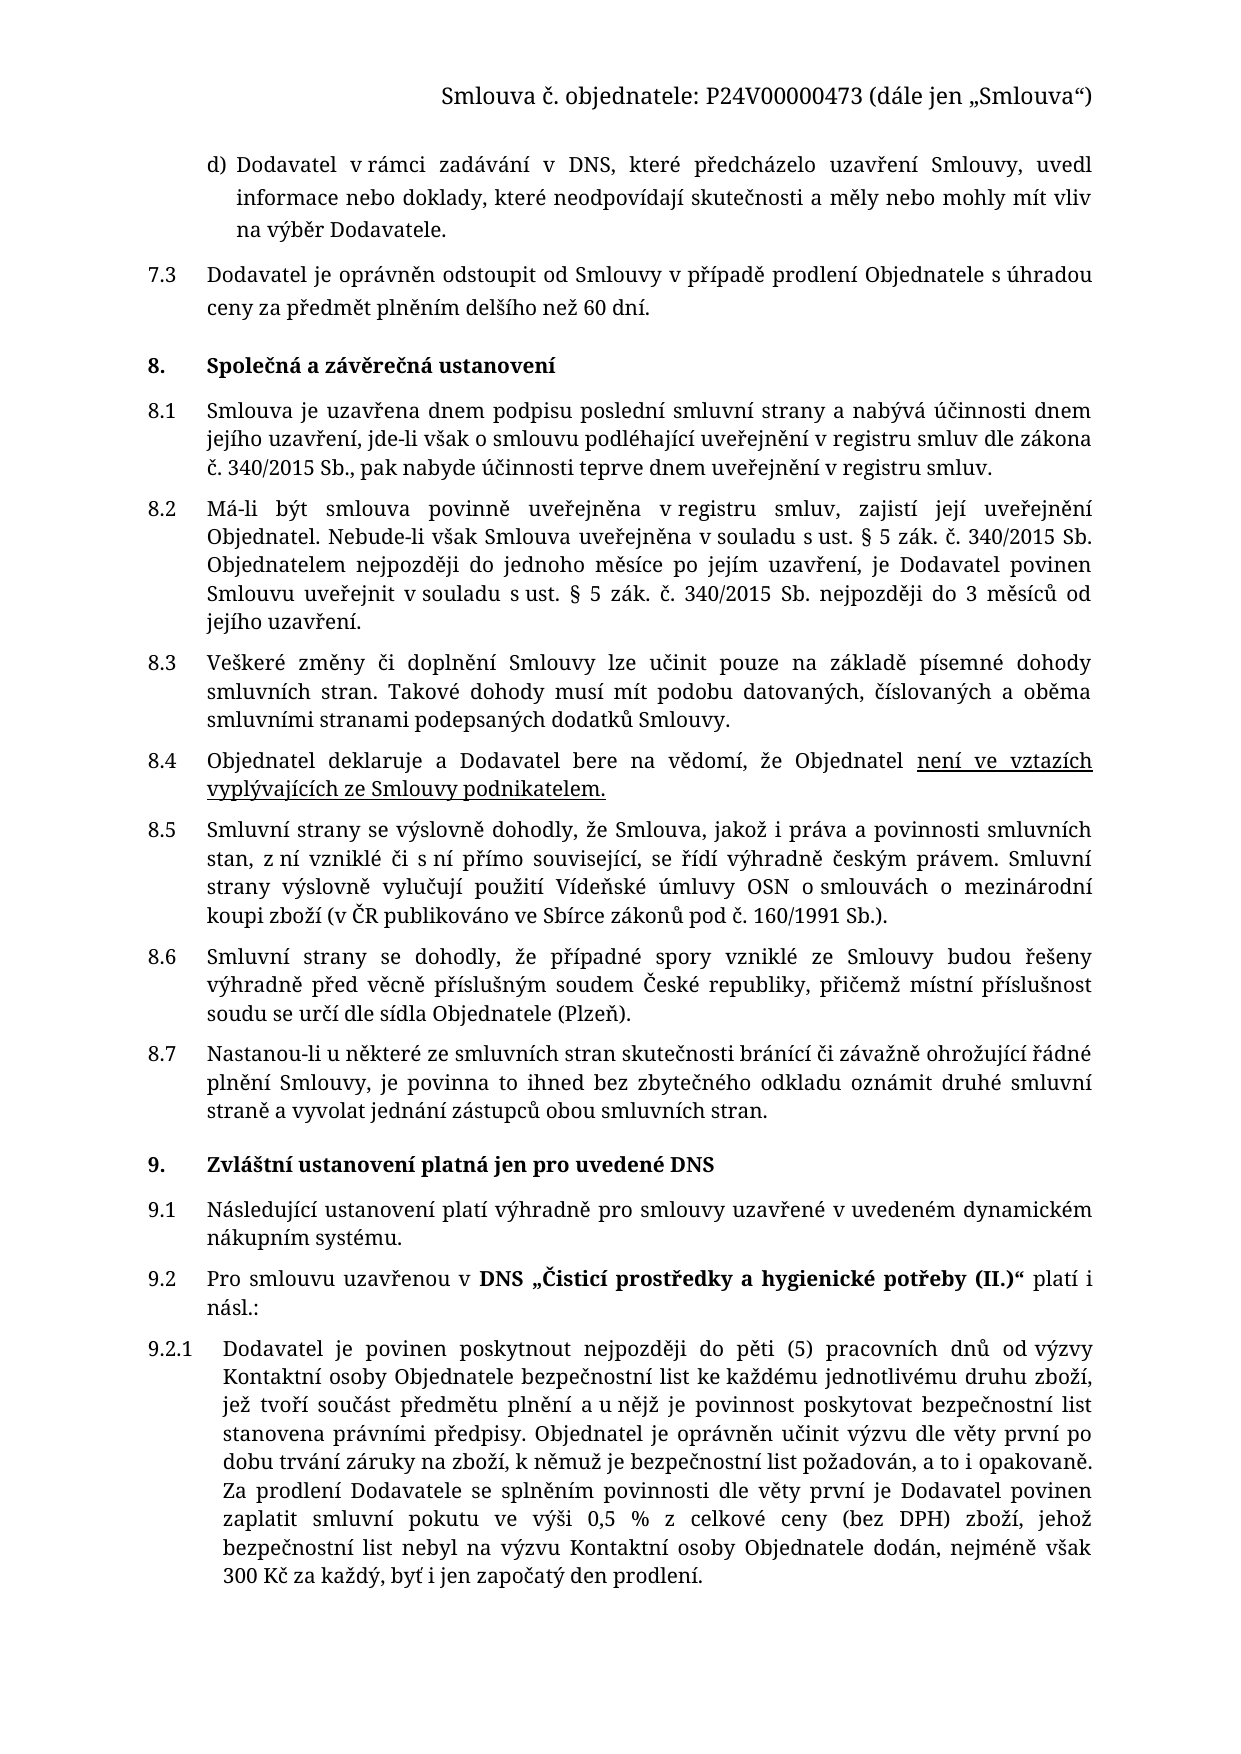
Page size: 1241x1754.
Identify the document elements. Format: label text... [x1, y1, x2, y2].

list Dodavatel v rámci zadávání v DNS, které předcházelo uzavření Smlouvy, uvedl informace nebo doklady, které neodpovídají skutečnosti a měly nebo mohly mít vliv na výběr Dodavatele. [207, 150, 1093, 244]
list Nastanou-li u některé ze smluvních stran skutečnosti bránící či závažně ohrožující řádné plnění Smlouvy, je povinna to ihned bez zbytečného odkladu oznámit druhé smluvní straně a vyvolat jednání zástupců obou smluvních stran. [148, 1039, 1093, 1125]
list Zvláštní ustanovení platná jen pro uvedené DNS [148, 1150, 1093, 1178]
list Společná a závěrečná ustanovení [148, 351, 1093, 379]
list Smlouva je uzavřena dnem podpisu poslední smluvní strany a nabývá účinnosti dnem jejího uzavření, jde-li však o smlouvu podléhající uveřejnění v registru smluv dle zákona č. 340/2015 Sb., pak nabyde účinnosti teprve dnem uveřejnění v registru smluv. [148, 396, 1093, 481]
list Objednatel deklaruje a Dodavatel bere na vědomí, že Objednatel není ve vztazích vyplývajících ze Smlouvy podnikatelem. [148, 746, 1093, 803]
list Pro smlouvu uzavřenou v DNS „Čisticí prostředky a hygienické potřeby (II.)“ platí i násl.: [148, 1264, 1093, 1321]
list Následující ustanovení platí výhradně pro smlouvy uzavřené v uvedeném dynamickém nákupním systému. [148, 1195, 1093, 1252]
list Smluvní strany se dohodly, že případné spory vzniklé ze Smlouvy budou řešeny výhradně před věcně příslušným soudem České republiky, přičemž místní příslušnost soudu se určí dle sídla Objednatele (Plzeň). [148, 942, 1093, 1027]
list Má-li být smlouva povinně uveřejněna v registru smluv, zajistí její uveřejnění Objednatel. Nebude-li však Smlouva uveřejněna v souladu s ust. § 5 zák. č. 340/2015 Sb. Objednatelem nejpozději do jednoho měsíce po jejím uzavření, je Dodavatel povinen Smlouvu uveřejnit v souladu s ust. § 5 zák. č. 340/2015 Sb. nejpozději do 3 měsíců od jejího uzavření. [148, 494, 1093, 636]
list Veškeré změny či doplnění Smlouvy lze učinit pouze na základě písemné dohody smluvních stran. Takové dohody musí mít podobu datovaných, číslovaných a oběma smluvními stranami podepsaných dodatků Smlouvy. [148, 648, 1093, 734]
list Smluvní strany se výslovně dohodly, že Smlouva, jakož i práva a povinnosti smluvních stan, z ní vzniklé či s ní přímo související, se řídí výhradně českým právem. Smluvní strany výslovně vylučují použití Vídeňské úmluvy OSN o smlouvách o mezinárodní koupi zboží (v ČR publikováno ve Sbírce zákonů pod č. 160/1991 Sb.). [148, 816, 1093, 929]
list Dodavatel je oprávněn odstoupit od Smlouvy v případě prodlení Objednatele s úhradou ceny za předmět plněním delšího než 60 dní. [148, 261, 1093, 322]
list Dodavatel je povinen poskytnout nejpozději do pěti (5) pracovních dnů od výzvy Kontaktní osoby Objednatele bezpečnostní list ke každému jednotlivému druhu zboží, jež tvoří součást předmětu plnění a u nějž je povinnost poskytovat bezpečnostní list stanovena právními předpisy. Objednatel je oprávněn učinit výzvu dle věty první po dobu trvání záruky na zboží, k němuž je bezpečnostní list požadován, a to i opakovaně. Za prodlení Dodavatele se splněním povinnosti dle věty první je Dodavatel povinen zaplatit smluvní pokutu ve výši 0,5 % z celkové ceny (bez DPH) zboží, jehož bezpečnostní list nebyl na výzvu Kontaktní osoby Objednatele dodán, nejméně však 300 Kč za každý, byť i jen započatý den prodlení. [148, 1334, 1093, 1590]
